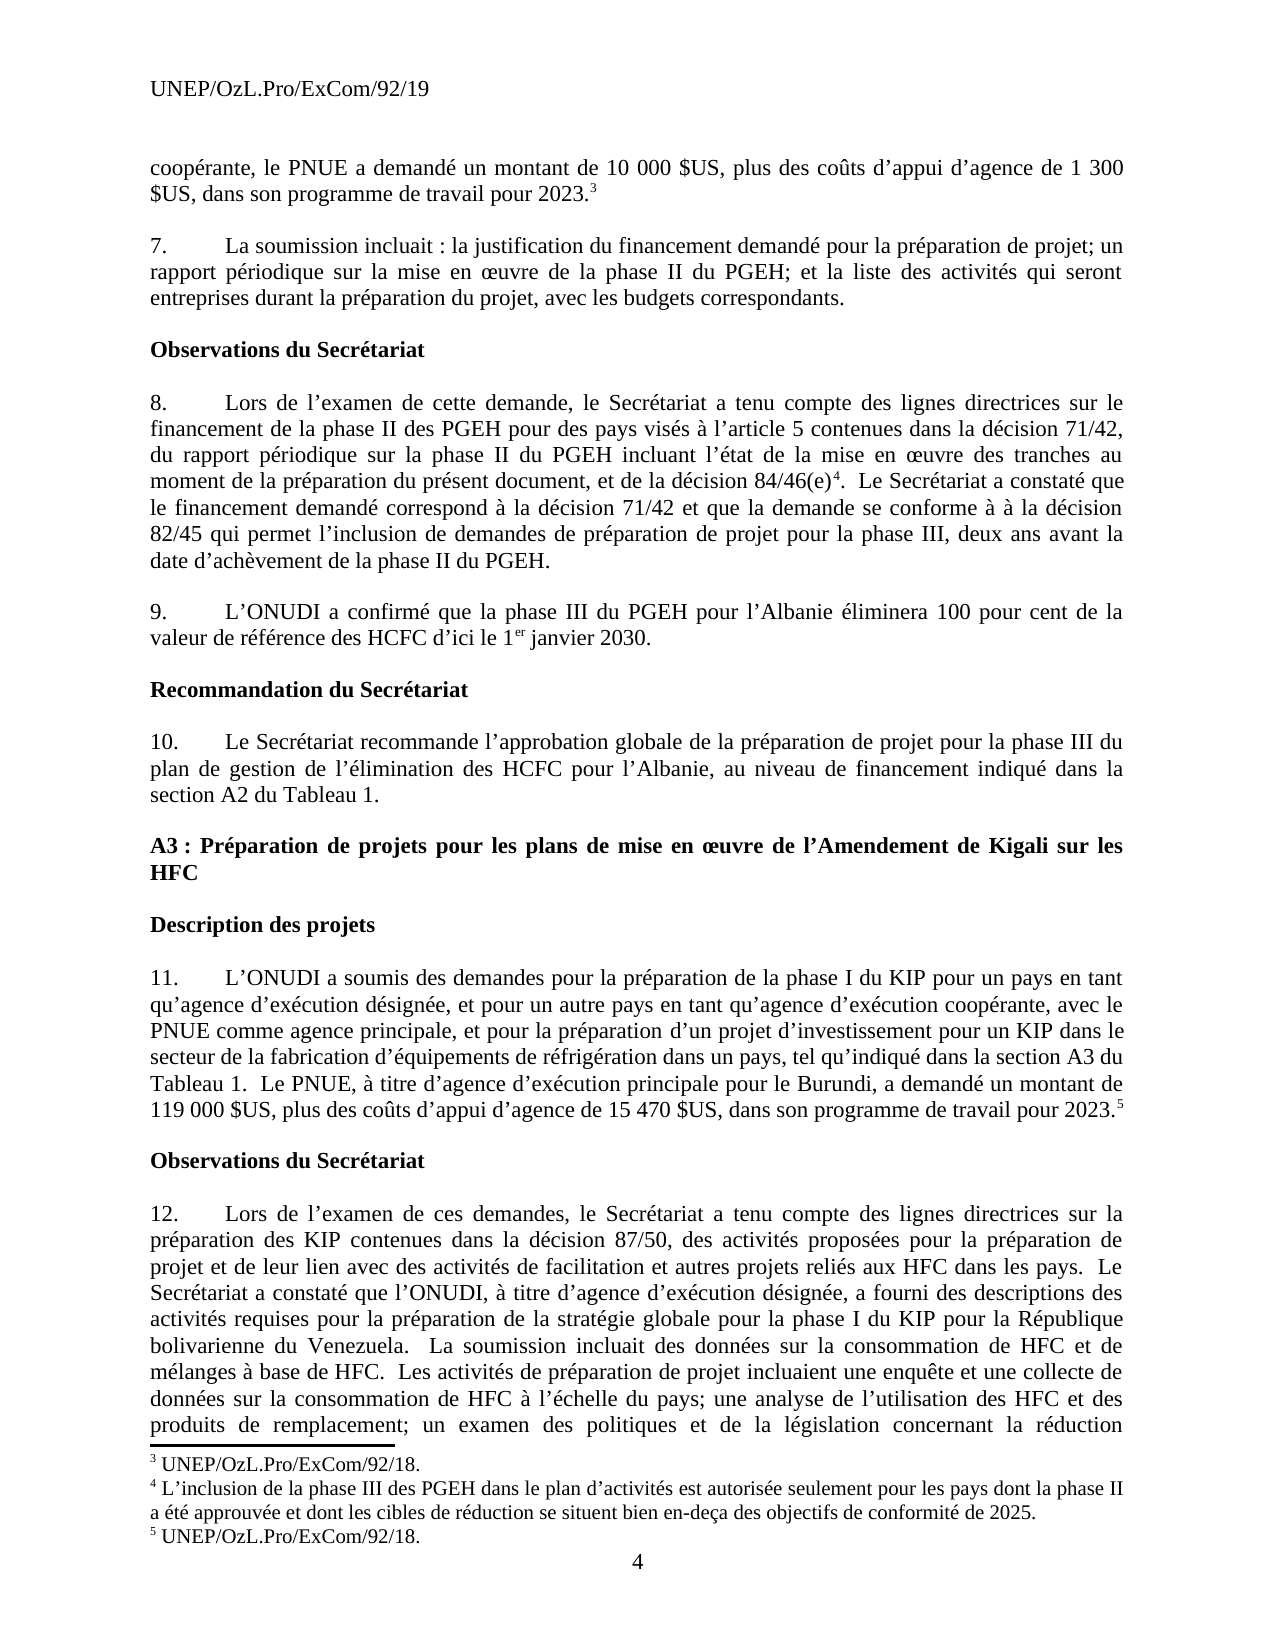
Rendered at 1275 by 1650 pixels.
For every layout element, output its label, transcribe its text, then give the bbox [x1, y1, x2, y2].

subtitle L’ONUDI a soumis des demandes pour la préparation de la phase I du KIP pour un pays en tant qu’agence d’exécution désignée, et pour un autre pays en tant qu’agence d’exécution coopérante, avec le PNUE comme agence principale, et pour la préparation d’un projet d’investissement pour un KIP dans le secteur de la fabrication d’équipements de réfrigération dans un pays, tel qu’indiqué dans la section A3 du Tableau 1. Le PNUE, à titre d’agence d’exécution principale pour le Burundi, a demandé un montant de 119 000 $US, plus des coûts d’appui d’agence de 15 470 $US, dans son programme de travail pour 2023. [150, 964, 1125, 1122]
subtitle L’ONUDI a confirmé que la phase III du PGEH pour l’Albanie éliminera 100 pour cent de la valeur de référence des HCFC d’ici le 1er janvier 2030. [150, 598, 1125, 651]
text Description des projets [150, 912, 1125, 938]
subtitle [150, 1200, 1125, 1437]
text A3 : Préparation de projets pour les plans de mise en œuvre de l’Amendement de Kigali sur les HFC [150, 832, 1125, 885]
text Observations du Secrétariat [150, 336, 1125, 362]
subtitle Lors de l’examen de cette demande, le Secrétariat a tenu compte des lignes directrices sur le financement de la phase II des PGEH pour des pays visés à l’article 5 contenues dans la décision 71/42, du rapport périodique sur la phase II du PGEH incluant l’état de la mise en œuvre des tranches au moment de la préparation du présent document, et de la décision 84/46(e). Le Secrétariat a constaté que le financement demandé correspond à la décision 71/42 et que la demande se conforme à à la décision 82/45 qui permet l’inclusion de demandes de préparation de projet pour la phase III, deux ans avant la date d’achèvement de la phase II du PGEH. [150, 388, 1125, 573]
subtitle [150, 154, 1125, 207]
text Observations du Secrétariat [150, 1147, 1125, 1174]
text Recommandation du Secrétariat [150, 676, 1125, 702]
subtitle La soumission incluait : la justification du financement demandé pour la préparation de projet; un rapport périodique sur la mise en œuvre de la phase II du PGEH; et la liste des activités qui seront entreprises durant la préparation du projet, avec les budgets correspondants. [150, 232, 1125, 311]
subtitle Le Secrétariat recommande l’approbation globale de la préparation de projet pour la phase III du plan de gestion de l’élimination des HCFC pour l’Albanie, au niveau de financement indiqué dans la section A2 du Tableau 1. [150, 728, 1125, 807]
